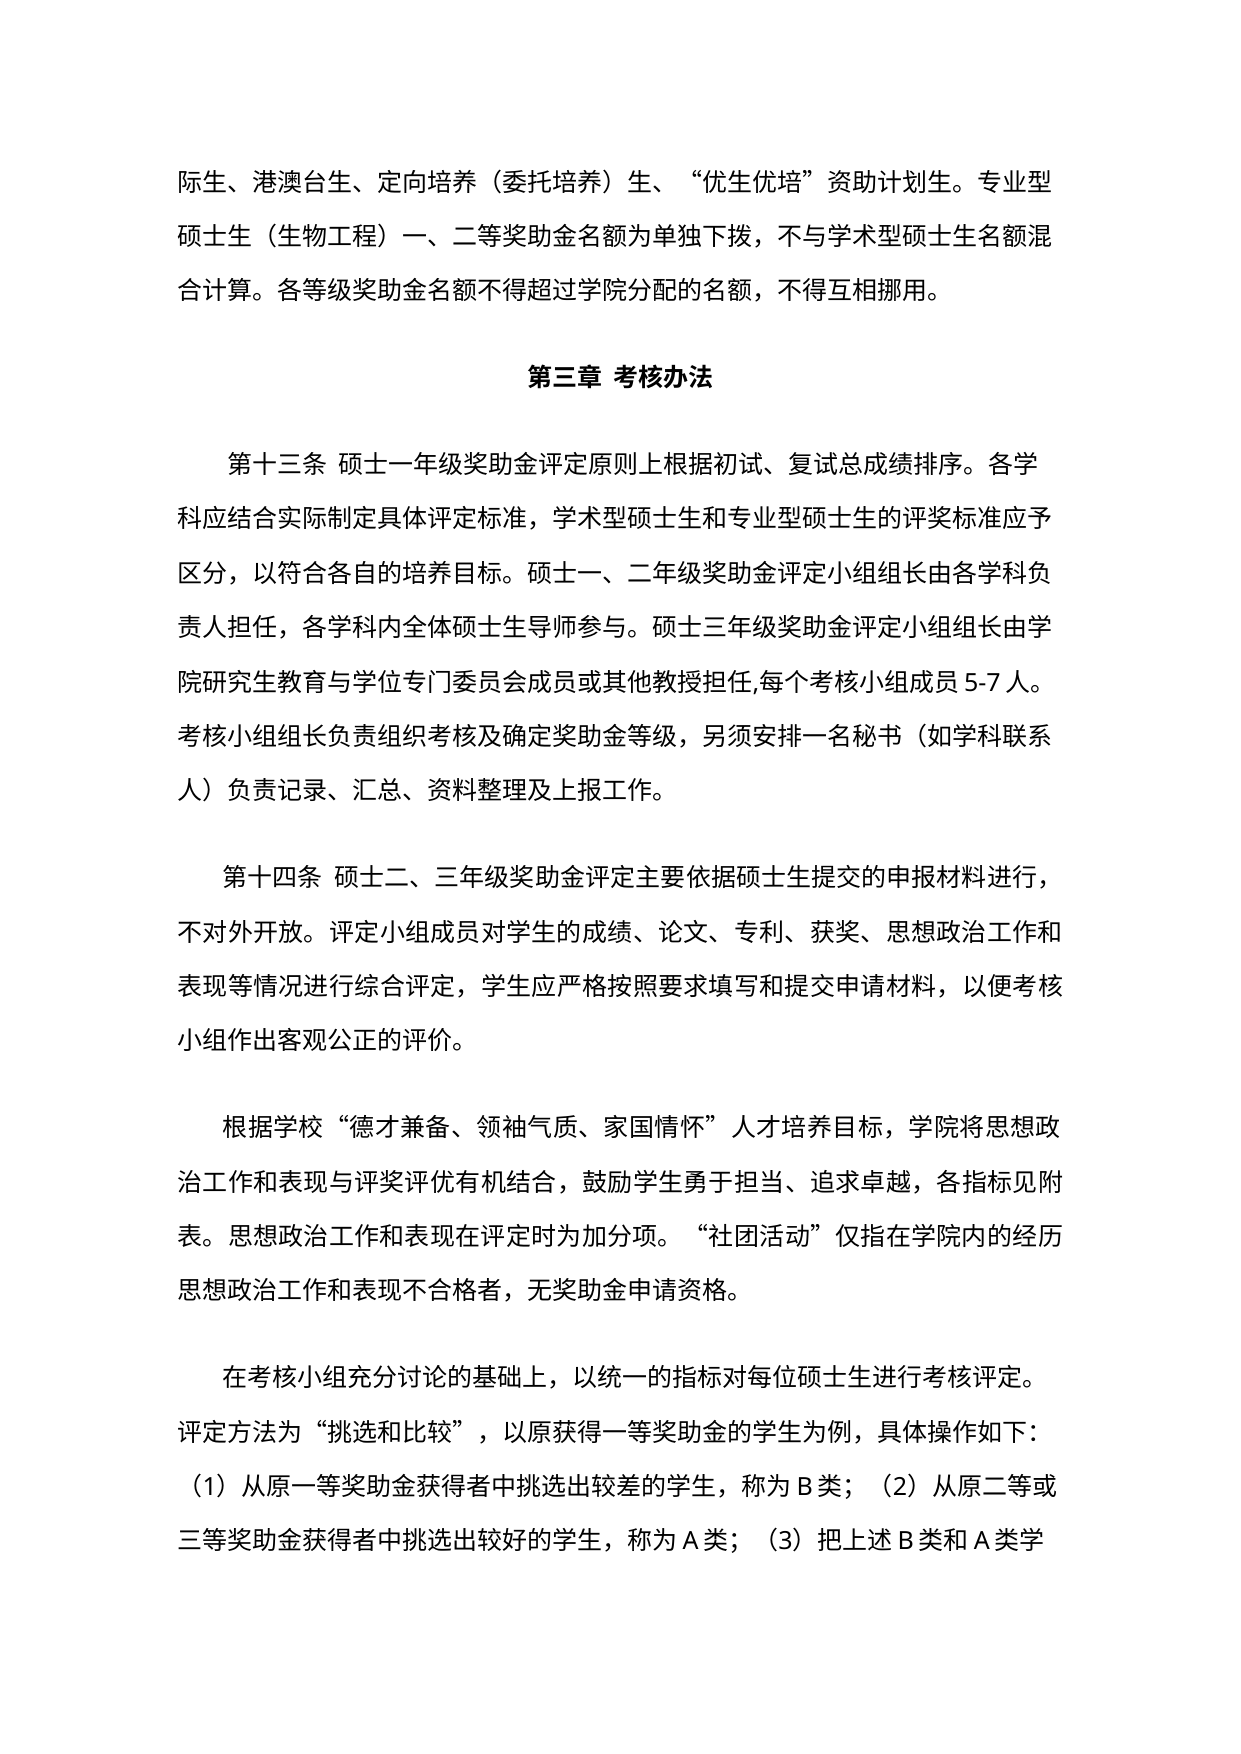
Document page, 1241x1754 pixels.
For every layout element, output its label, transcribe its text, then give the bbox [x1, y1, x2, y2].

text 第三章 考核办法 [177, 358, 1063, 394]
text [177, 162, 1063, 307]
text 第十四条 硕士二、三年级奖助金评定主要依据硕士生提交的申报材料进行，不对外开放。评定小组成员对学生的成绩、论文、专利、获奖、思想政治工作和表现等情况进行综合评定，学生应严格按照要求填写和提交申请材料，以便考核小组作出客观公正的评价。 [177, 858, 1063, 1057]
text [177, 1358, 1063, 1557]
text 第十三条 硕士一年级奖助金评定原则上根据初试、复试总成绩排序。各学科应结合实际制定具体评定标准，学术型硕士生和专业型硕士生的评奖标准应予区分，以符合各自的培养目标。硕士一、二年级奖助金评定小组组长由各学科负责人担任，各学科内全体硕士生导师参与。硕士三年级奖助金评定小组组长由学院研究生教育与学位专门委员会成员或其他教授担任,每个考核小组成员5-7人。考核小组组长负责组织考核及确定奖助金等级，另须安排一名秘书（如学科联系人）负责记录、汇总、资料整理及上报工作。 [177, 444, 1063, 807]
text 根据学校“德才兼备、领袖气质、家国情怀”人才培养目标，学院将思想政治工作和表现与评奖评优有机结合，鼓励学生勇于担当、追求卓越，各指标见附表。思想政治工作和表现在评定时为加分项。“社团活动”仅指在学院内的经历。思想政治工作和表现不合格者，无奖助金申请资格。 [177, 1108, 1063, 1307]
